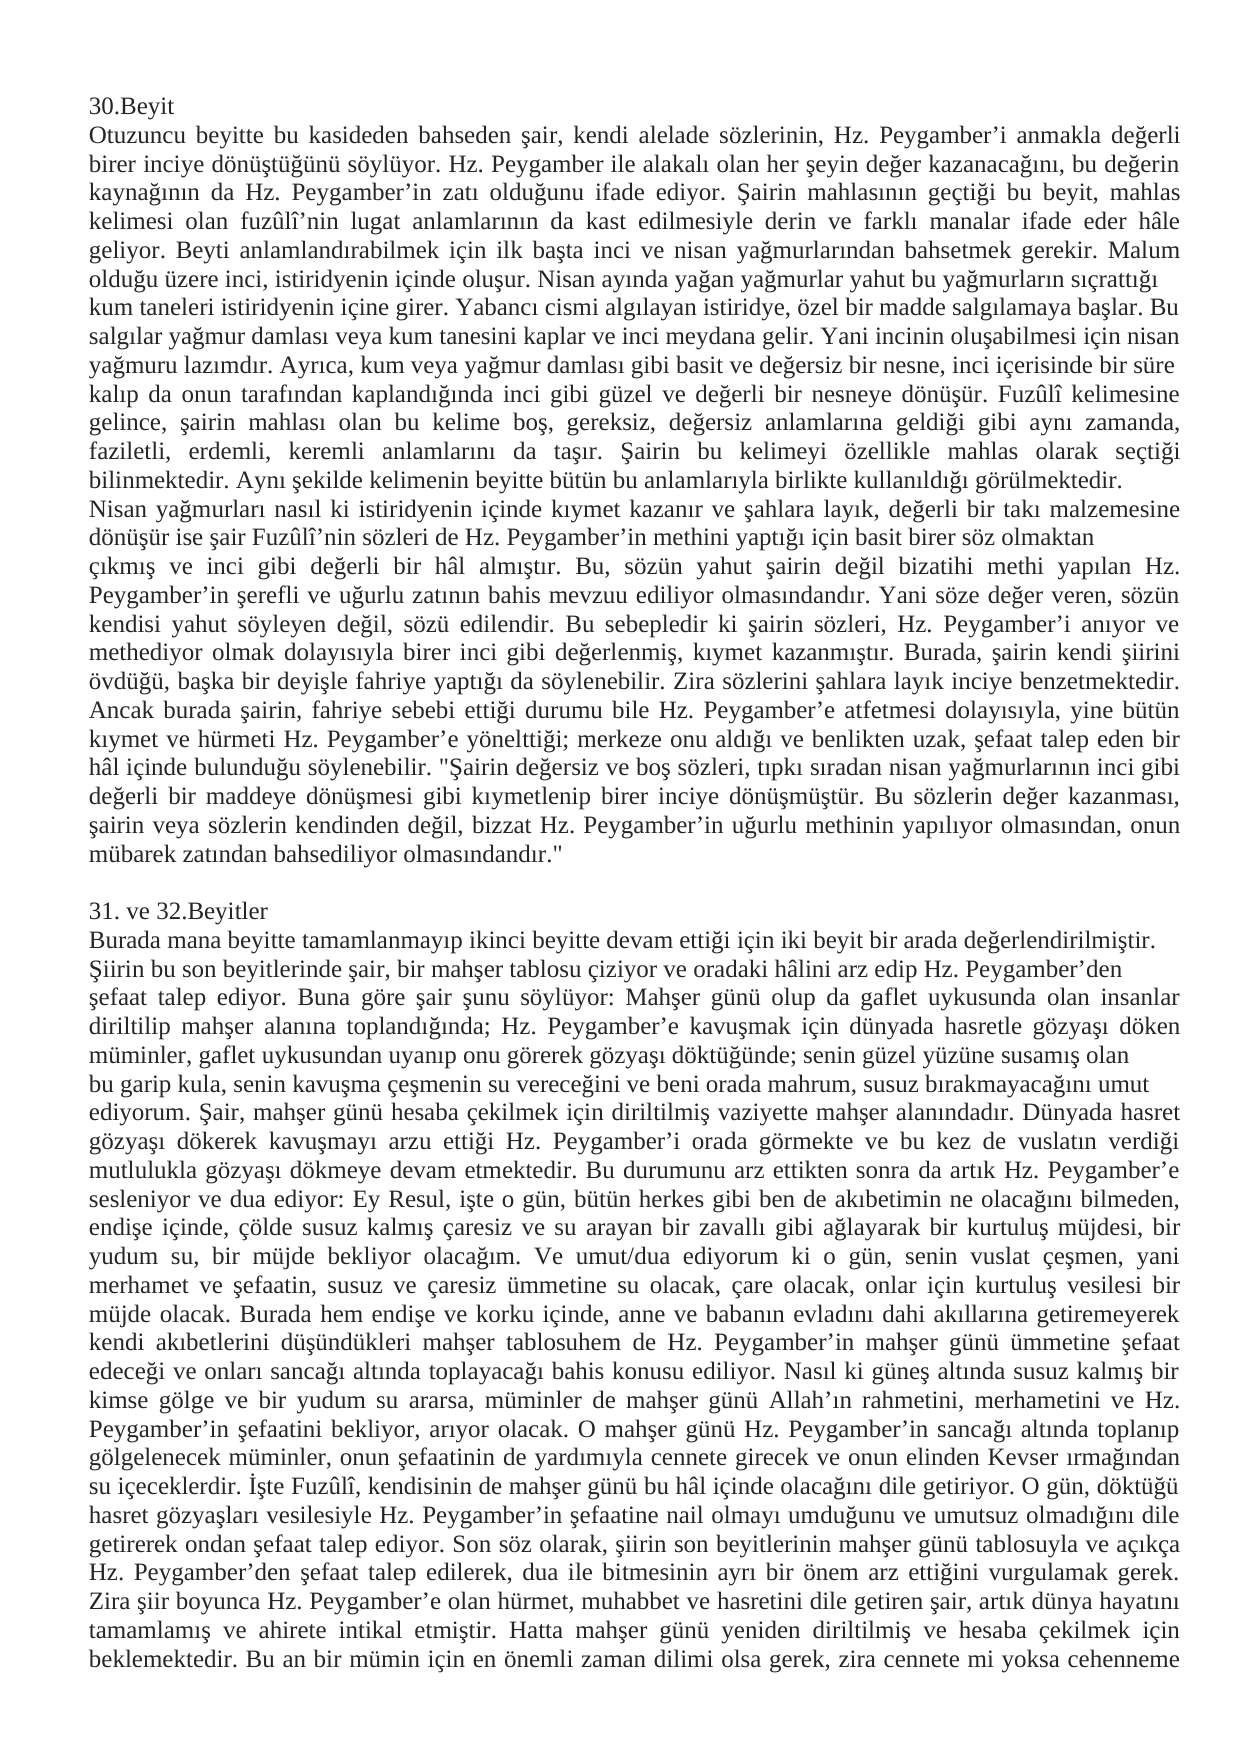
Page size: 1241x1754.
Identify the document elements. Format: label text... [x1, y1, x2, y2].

text kalıp da onun tarafından kaplandığında inci gibi güzel ve değerli bir nesneye dönüşür. Fuzûlî kelimesine gelince, şairin mahlası olan bu kelime boş, gereksiz, değersiz anlamlarına geldiği gibi aynı zamanda, faziletli, erdemli, keremli anlamlarını da taşır. Şairin bu kelimeyi özellikle mahlas olarak seçtiği bilinmektedir. Aynı şekilde kelimenin beyitte bütün bu anlamlarıyla birlikte kullanıldığı görülmektedir. [89, 379, 1181, 494]
text Nisan yağmurları nasıl ki istiridyenin içinde kıymet kazanır ve şahlara layık, değerli bir takı malzemesine dönüşür ise şair Fuzûlî’nin sözleri de Hz. Peygamber’in methini yaptığı için basit birer söz olmaktan [89, 494, 1181, 551]
text 30.Beyit [89, 91, 1181, 120]
text kum taneleri istiridyenin içine girer. Yabancı cismi algılayan istiridye, özel bir madde salgılamaya başlar. Bu [89, 292, 1181, 321]
text yağmuru lazımdır. Ayrıca, kum veya yağmur damlası gibi basit ve değersiz bir nesne, inci içerisinde bir süre [89, 350, 1181, 379]
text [89, 1097, 1181, 1672]
text Burada mana beyitte tamamlanmayıp ikinci beyitte devam ettiği için iki beyit bir arada değerlendirilmiştir. [89, 925, 1181, 954]
text çıkmış ve inci gibi değerli bir hâl almıştır. Bu, sözün yahut şairin değil bizatihi methi yapılan Hz. Peygamber’in şerefli ve uğurlu zatının bahis mevzuu ediliyor olmasındandır. Yani söze değer veren, sözün kendisi yahut söyleyen değil, sözü edilendir. Bu sebepledir ki şairin sözleri, Hz. Peygamber’i anıyor ve methediyor olmak dolayısıyla birer inci gibi değerlenmiş, kıymet kazanmıştır. Burada, şairin kendi şiirini övdüğü, başka bir deyişle fahriye yaptığı da söylenebilir. Zira sözlerini şahlara layık inciye benzetmektedir. Ancak burada şairin, fahriye sebebi ettiği durumu bile Hz. Peygamber’e atfetmesi dolayısıyla, yine bütün kıymet ve hürmeti Hz. Peygamber’e yönelttiği; merkeze onu aldığı ve benlikten uzak, şefaat talep eden bir hâl içinde bulunduğu söylenebilir. "Şairin değersiz ve boş sözleri, tıpkı sıradan nisan yağmurlarının inci gibi değerli bir maddeye dönüşmesi gibi kıymetlenip birer inciye dönüşmüştür. Bu sözlerin değer kazanması, şairin veya sözlerin kendinden değil, bizzat Hz. Peygamber’in uğurlu methinin yapılıyor olmasından, onun mübarek zatından bahsediliyor olmasındandır." [89, 551, 1181, 867]
text Otuzuncu beyitte bu kasideden bahseden şair, kendi alelade sözlerinin, Hz. Peygamber’i anmakla değerli birer inciye dönüştüğünü söylüyor. Hz. Peygamber ile alakalı olan her şeyin değer kazanacağını, bu değerin kaynağının da Hz. Peygamber’in zatı olduğunu ifade ediyor. Şairin mahlasının geçtiği bu beyit, mahlas kelimesi olan fuzûlî’nin lugat anlamlarının da kast edilmesiyle derin ve farklı manalar ifade eder hâle geliyor. Beyti anlamlandırabilmek için ilk başta inci ve nisan yağmurlarından bahsetmek gerekir. Malum olduğu üzere inci, istiridyenin içinde oluşur. Nisan ayında yağan yağmurlar yahut bu yağmurların sıçrattığı [89, 120, 1181, 292]
text bu garip kula, senin kavuşma çeşmenin su vereceğini ve beni orada mahrum, susuz bırakmayacağını umut [89, 1069, 1181, 1097]
text Şiirin bu son beyitlerinde şair, bir mahşer tablosu çiziyor ve oradaki hâlini arz edip Hz. Peygamber’den [89, 954, 1181, 982]
text 31. ve 32.Beyitler [89, 896, 1181, 925]
text şefaat talep ediyor. Buna göre şair şunu söylüyor: Mahşer günü olup da gaflet uykusunda olan insanlar diriltilip mahşer alanına toplandığında; Hz. Peygamber’e kavuşmak için dünyada hasretle gözyaşı döken müminler, gaflet uykusundan uyanıp onu görerek gözyaşı döktüğünde; senin güzel yüzüne susamış olan [89, 982, 1181, 1069]
text salgılar yağmur damlası veya kum tanesini kaplar ve inci meydana gelir. Yani incinin oluşabilmesi için nisan [89, 321, 1181, 350]
